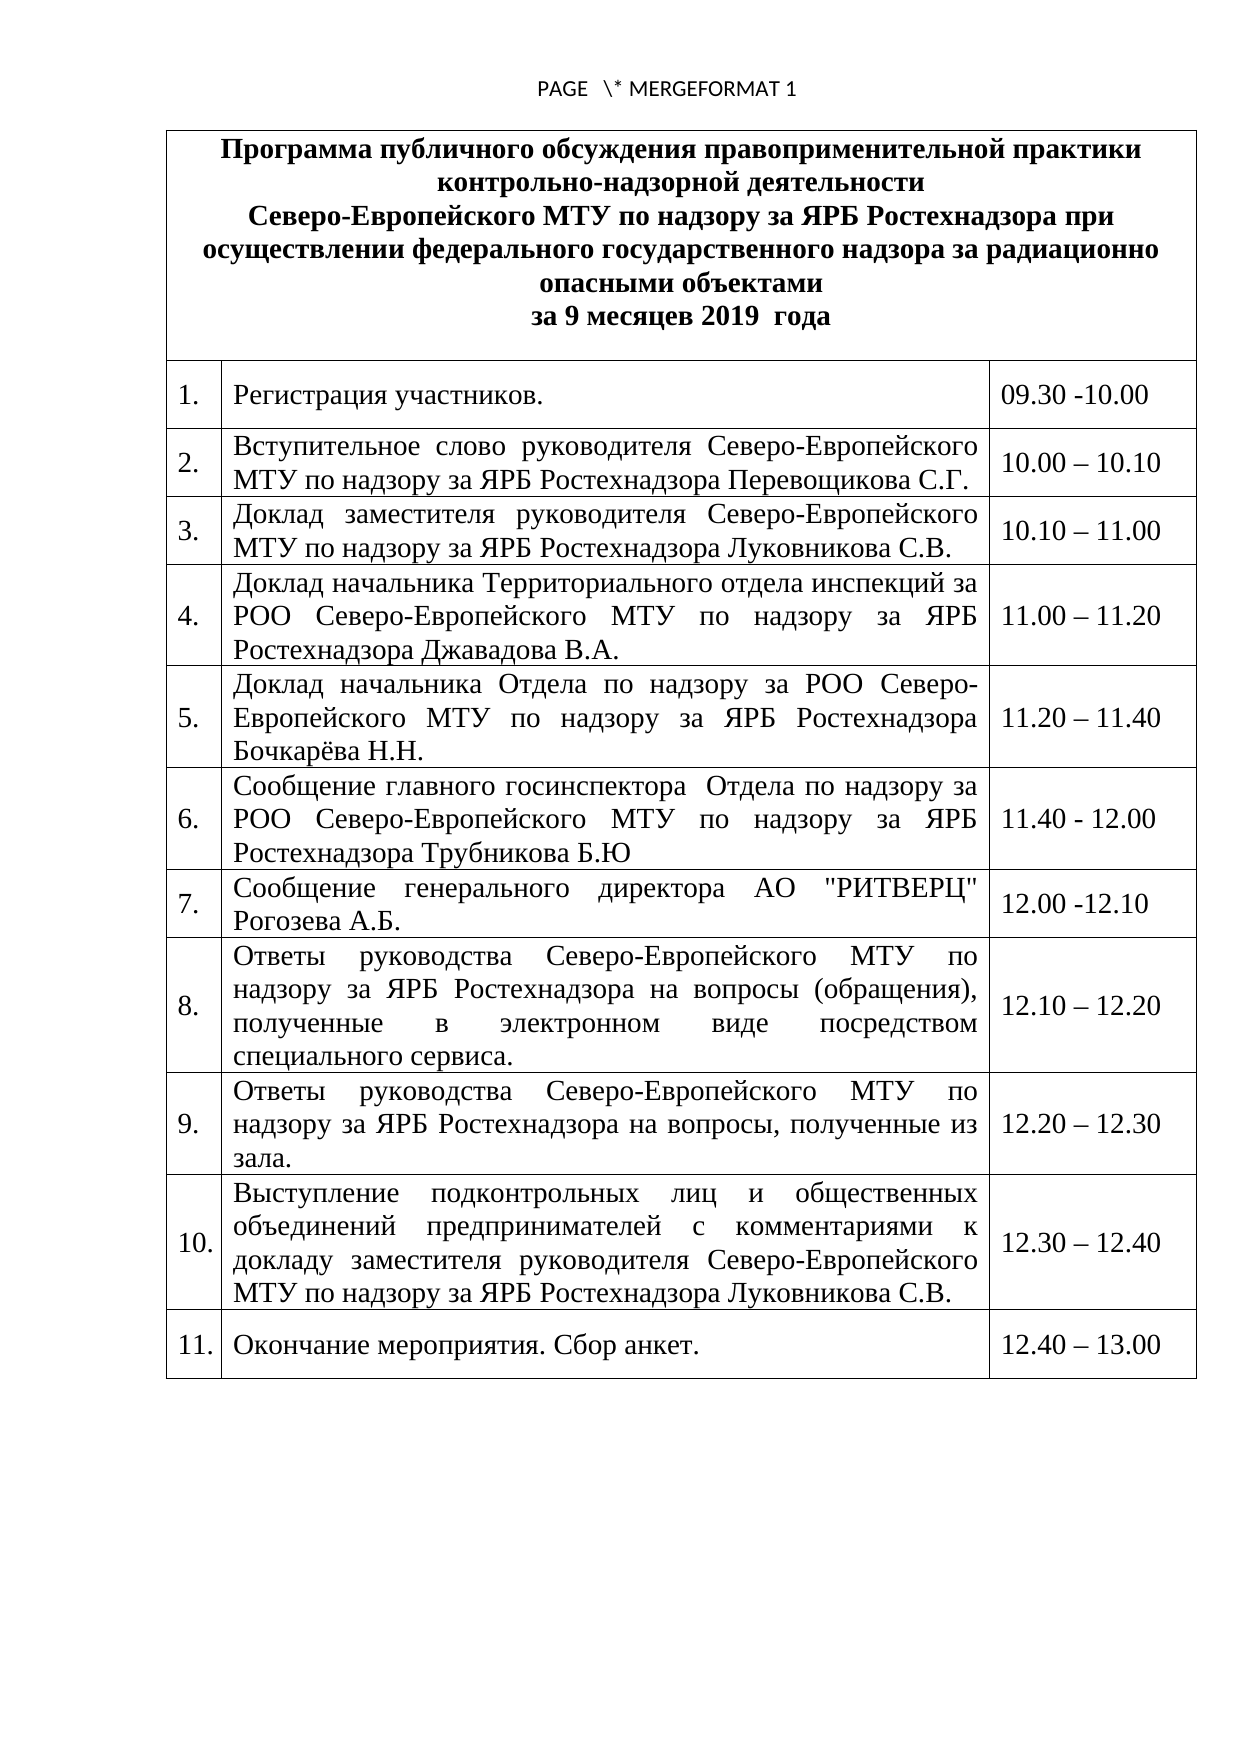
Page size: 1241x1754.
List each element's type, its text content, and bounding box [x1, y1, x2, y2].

table_cell [167, 565, 221, 665]
table_cell 10.00 – 10.10 [990, 429, 1196, 496]
table_cell 12.00 -12.10 [990, 870, 1196, 937]
table_cell 09.30 -10.00 [990, 361, 1196, 427]
table_cell 10.10 – 11.00 [990, 497, 1196, 564]
table_cell [167, 666, 221, 767]
table_cell [167, 361, 221, 427]
table_cell Выступление подконтрольных лиц и общественных объединений предпринимателей с комментариями к докладу заместителя руководителя Северо-Европейского МТУ по надзору за ЯРБ Ростехнадзора Луковникова С.В. [222, 1175, 989, 1309]
table_cell 11.40 - 12.00 [990, 768, 1196, 869]
table_cell 12.40 – 13.00 [990, 1310, 1196, 1378]
table_cell Вступительное слово руководителя Северо-Европейского МТУ по надзору за ЯРБ Ростехнадзора Перевощикова С.Г. [222, 429, 989, 496]
table_header Программа публичного обсуждения правоприменительной практики контрольно-надзорной деятельности Северо-Европейского МТУ по надзору за ЯРБ Ростехнадзора при осуществлении федерального государственного надзора за радиационно опасными объектами за 9 месяцев 2019 года [167, 131, 1196, 360]
table_cell 12.20 – 12.30 [990, 1073, 1196, 1174]
table_cell 12.10 – 12.20 [990, 938, 1196, 1072]
table_cell Регистрация участников. [222, 361, 989, 427]
table_cell Сообщение генерального директора АО "РИТВЕРЦ" Рогозева А.Б. [222, 870, 989, 937]
table_cell [167, 1073, 221, 1174]
table_cell Доклад заместителя руководителя Северо-Европейского МТУ по надзору за ЯРБ Ростехнадзора Луковникова С.В. [222, 497, 989, 564]
table_cell [167, 870, 221, 937]
table_cell 11.20 – 11.40 [990, 666, 1196, 767]
table_cell [167, 1175, 221, 1309]
table_cell Ответы руководства Северо-Европейского МТУ по надзору за ЯРБ Ростехнадзора на вопросы (обращения), полученные в электронном виде посредством специального сервиса. [222, 938, 989, 1072]
table_cell Доклад начальника Отдела по надзору за РОО Северо-Европейского МТУ по надзору за ЯРБ Ростехнадзора Бочкарёва Н.Н. [222, 666, 989, 767]
table_cell Сообщение главного госинспектора Отдела по надзору за РОО Северо-Европейского МТУ по надзору за ЯРБ Ростехнадзора Трубникова Б.Ю [222, 768, 989, 869]
table_cell [167, 938, 221, 1072]
table_cell [167, 768, 221, 869]
table_cell [167, 429, 221, 496]
table_cell [167, 1310, 221, 1378]
table_cell 12.30 – 12.40 [990, 1175, 1196, 1309]
table_cell 11.00 – 11.20 [990, 565, 1196, 665]
table_cell [167, 497, 221, 564]
table_cell Ответы руководства Северо-Европейского МТУ по надзору за ЯРБ Ростехнадзора на вопросы, полученные из зала. [222, 1073, 989, 1174]
table_cell Доклад начальника Территориального отдела инспекций за РОО Северо-Европейского МТУ по надзору за ЯРБ Ростехнадзора Джавадова В.А. [222, 565, 989, 665]
table_cell Окончание мероприятия. Сбор анкет. [222, 1310, 989, 1378]
